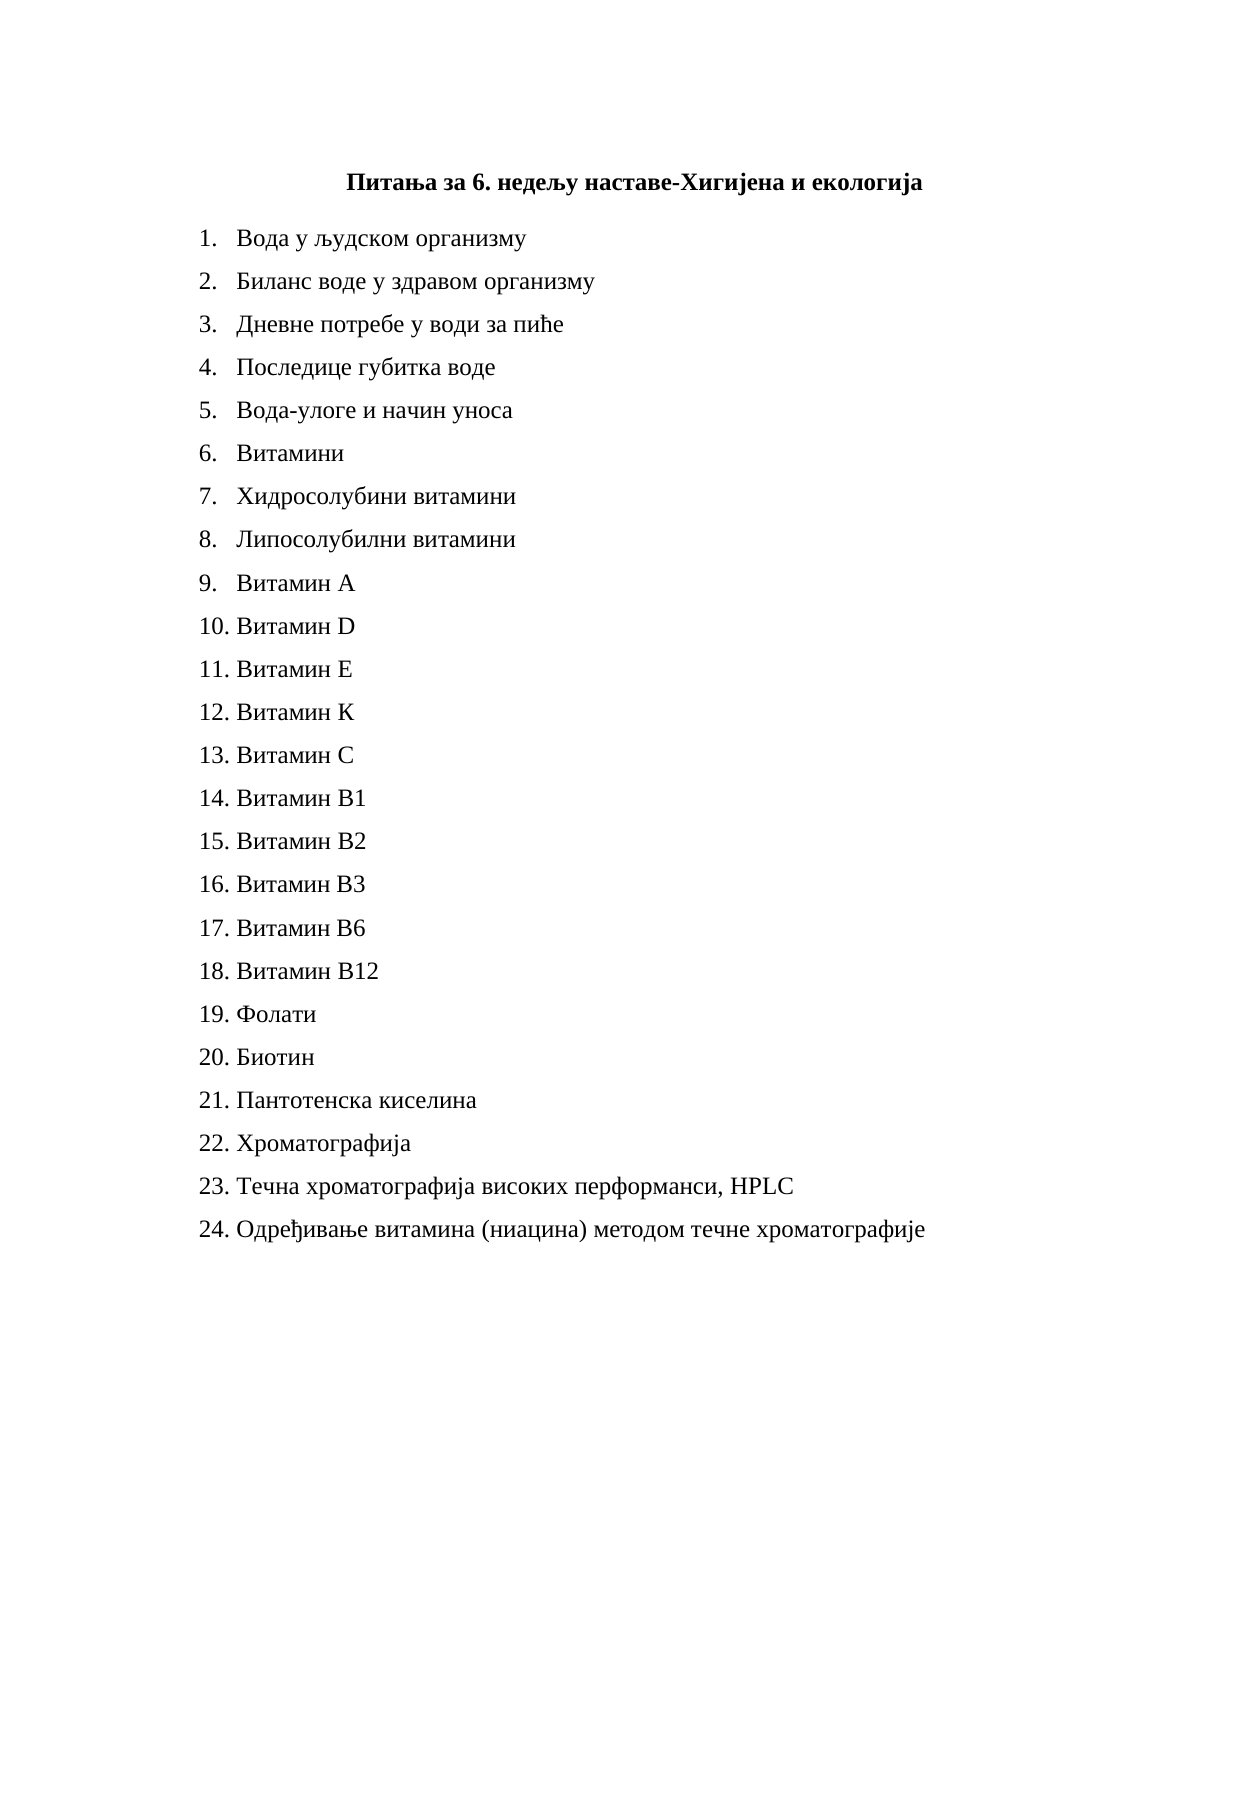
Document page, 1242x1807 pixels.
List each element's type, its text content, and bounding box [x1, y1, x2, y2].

list Витамин А [199, 568, 1115, 596]
list Вода у људском организму [199, 223, 1115, 251]
list Хроматографија [199, 1128, 1115, 1157]
list Фолати [199, 999, 1115, 1028]
list Витамин C [199, 740, 1115, 769]
list Течна хроматографија високих перформанси, HPLC [199, 1171, 1115, 1200]
list Витамин Е [199, 654, 1115, 683]
list Витамин D [199, 611, 1115, 639]
list Витамин B12 [199, 956, 1115, 984]
list Витамин B2 [199, 826, 1115, 855]
list Биотин [199, 1042, 1115, 1071]
list Витамини [199, 438, 1115, 467]
list Одређивање витамина (ниацина) методом течне хроматографије [199, 1214, 1115, 1243]
list Вода-улоге и начин уноса [199, 395, 1115, 424]
list Пантотенска киселина [199, 1085, 1115, 1114]
list Хидросолубини витамини [199, 481, 1115, 510]
list Витамин В6 [199, 913, 1115, 941]
list Биланс воде у здравом организму [199, 266, 1115, 294]
list Дневне потребе у води за пиће [199, 309, 1115, 338]
list Витамин В3 [199, 869, 1115, 898]
list Витамин B1 [199, 783, 1115, 812]
list Последице губитка воде [199, 352, 1115, 381]
text Питања за 6. недељу наставе-Хигијена и екологија [156, 171, 1112, 196]
list Липосолубилни витамини [199, 524, 1115, 553]
list Витамин К [199, 697, 1115, 726]
